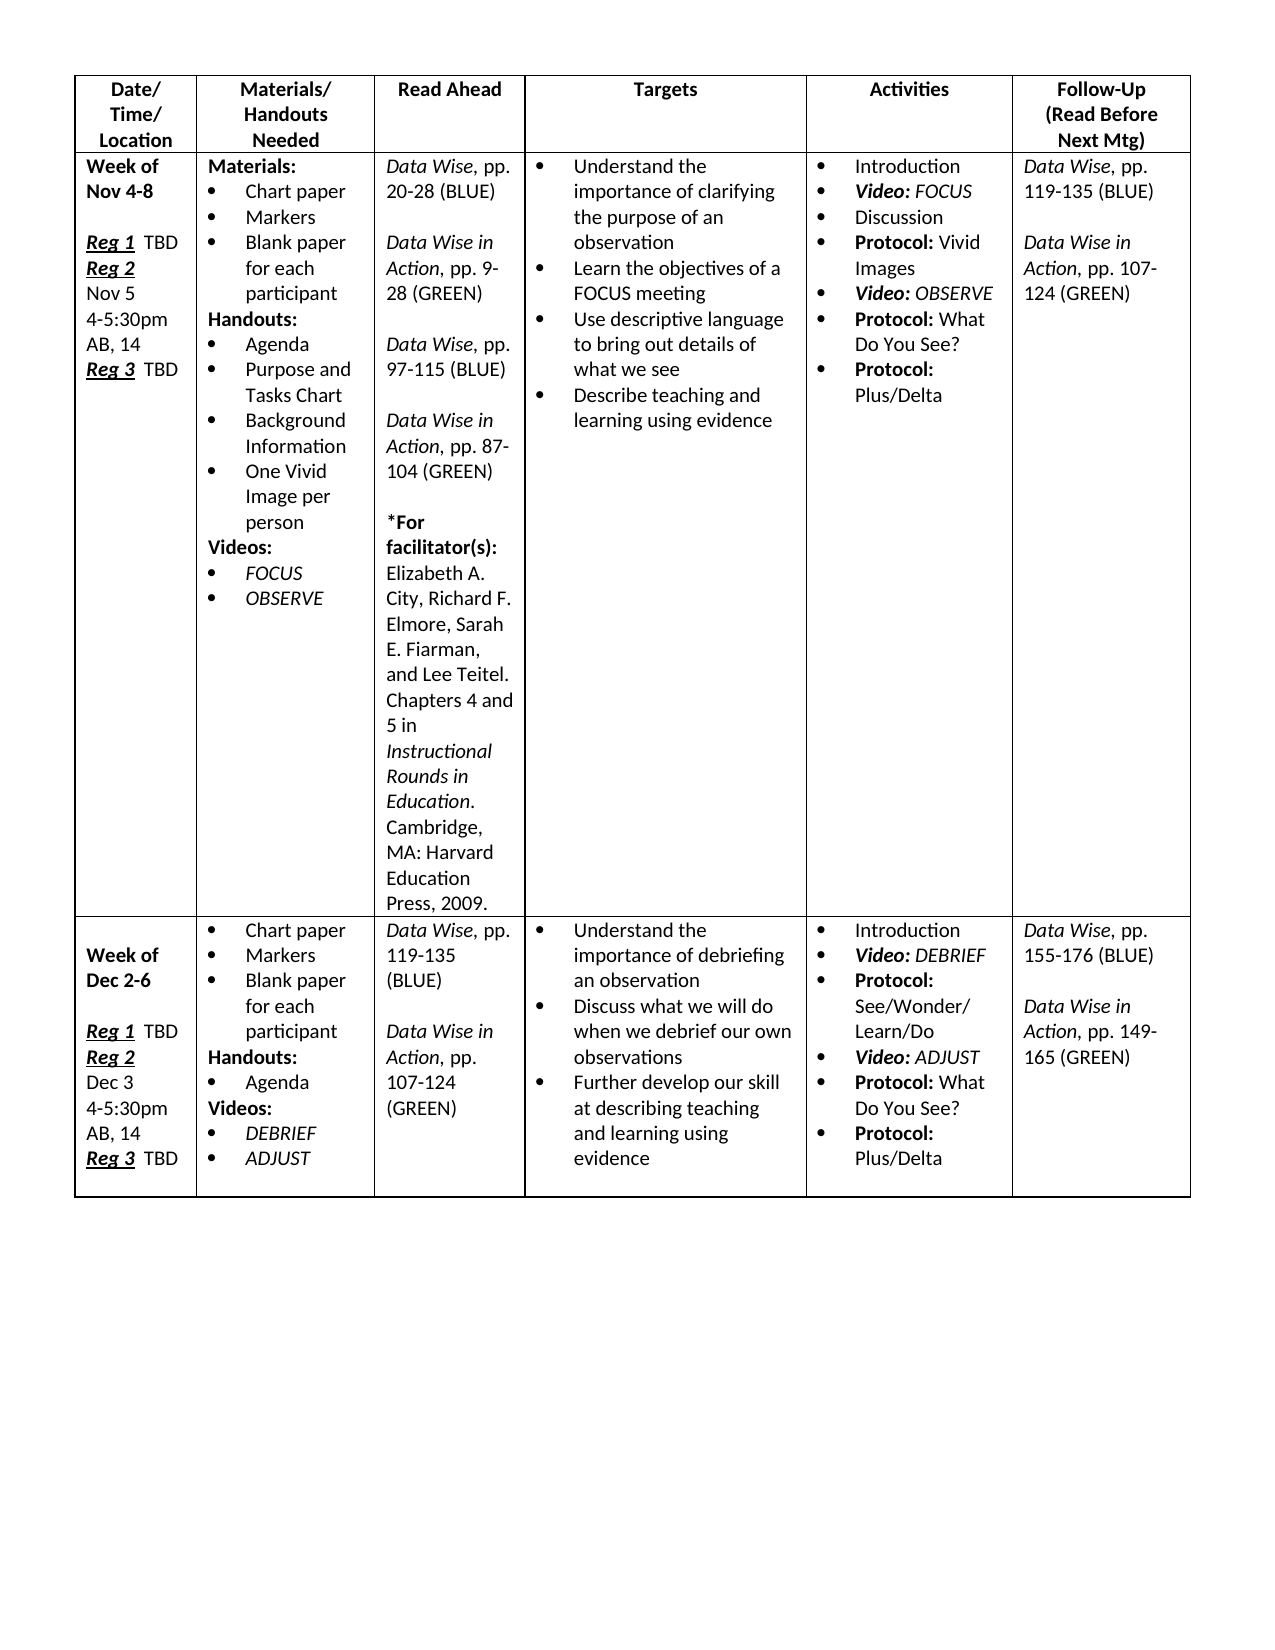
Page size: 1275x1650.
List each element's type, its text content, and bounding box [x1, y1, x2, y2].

table_header Materials/ Handouts Needed [197, 76, 374, 152]
table_header Activities [807, 76, 1012, 152]
table_header Targets [526, 76, 806, 152]
table_cell Introduction Video: DEBRIEF Protocol: See/Wonder/ Learn/Do Video: ADJUST Protocol: What Do You See? Protocol: Plus/Delta [807, 917, 1012, 1196]
table_cell Data Wise, pp. 119-135 (BLUE) Data Wise in Action, pp. 107-124 (GREEN) [375, 917, 524, 1196]
table_cell Data Wise, pp. 119-135 (BLUE) Data Wise in Action, pp. 107-124 (GREEN) [1013, 153, 1190, 916]
table_cell Understand the importance of clarifying the purpose of an observation Learn the objectives of a FOCUS meeting Use descriptive language to bring out details of what we see Describe teaching and learning using evidence [526, 153, 806, 916]
table_cell Data Wise, pp. 155-176 (BLUE) Data Wise in Action, pp. 149-165 (GREEN) [1013, 917, 1190, 1196]
table_cell Week of Nov 4-8 Reg 1 TBD Reg 2 Nov 5 4-5:30pm AB, 14 Reg 3 TBD [76, 153, 196, 916]
table_cell Week of Dec 2-6 Reg 1 TBD Reg 2 Dec 3 4-5:30pm AB, 14 Reg 3 TBD [76, 917, 196, 1196]
table_cell Understand the importance of debriefing an observation Discuss what we will do when we debrief our own observations Further develop our skill at describing teaching and learning using evidence [526, 917, 806, 1196]
table_cell Chart paper Markers Blank paper for each participant Handouts: Agenda Videos: DEBRIEF ADJUST [197, 917, 374, 1196]
table_header Follow-Up (Read Before Next Mtg) [1013, 76, 1190, 152]
table_cell Materials: Chart paper Markers Blank paper for each participant Handouts: Agenda Purpose and Tasks Chart Background Information One Vivid Image per person Videos: FOCUS OBSERVE [197, 153, 374, 916]
table_cell Introduction Video: FOCUS Discussion Protocol: Vivid Images Video: OBSERVE Protocol: What Do You See? Protocol: Plus/Delta [807, 153, 1012, 916]
table_header Read Ahead [375, 76, 524, 152]
table_header Date/ Time/ Location [76, 76, 196, 152]
